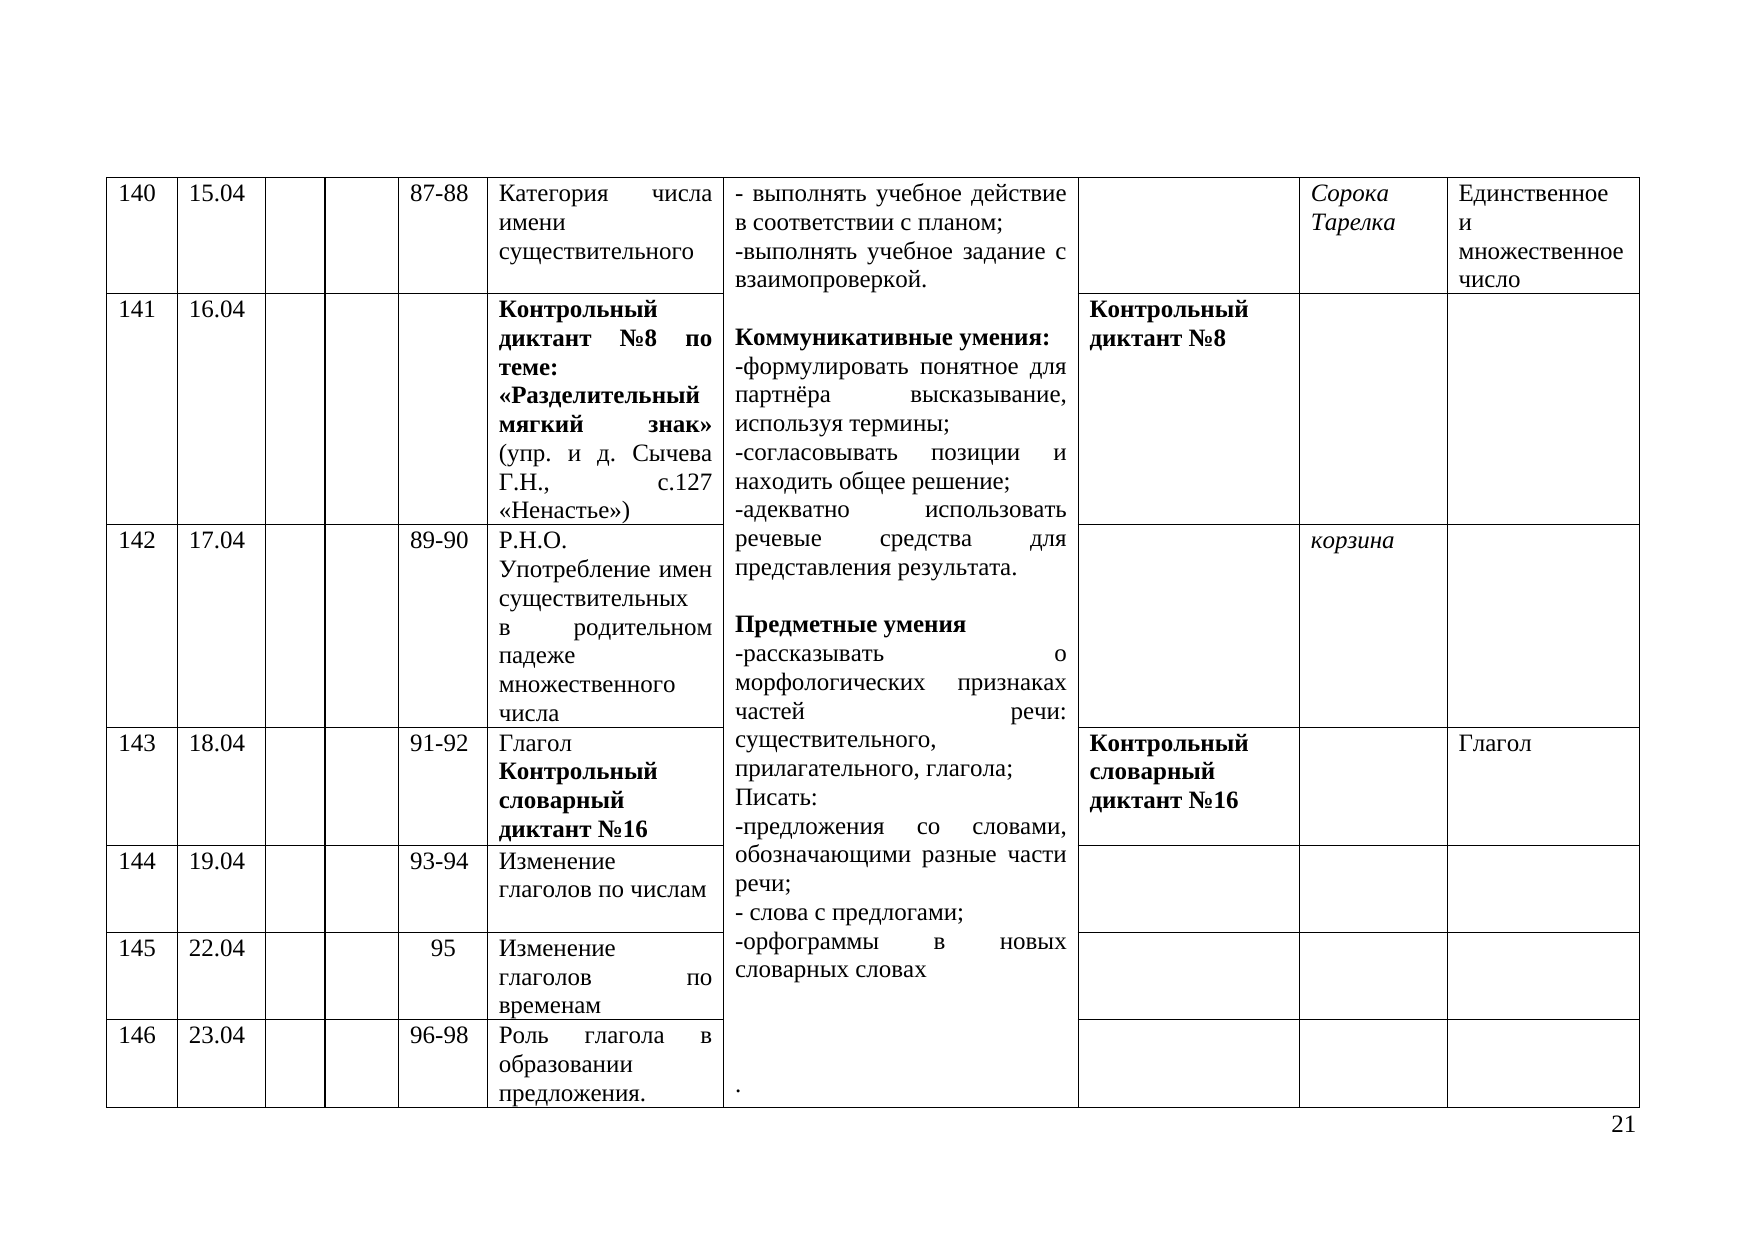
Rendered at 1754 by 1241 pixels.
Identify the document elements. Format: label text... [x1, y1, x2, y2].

table_cell [399, 294, 487, 524]
table_cell 95 [399, 933, 487, 1019]
table_cell 18.04 [178, 728, 265, 845]
table_cell Сорока Тарелка [1300, 178, 1447, 293]
table_cell 142 [107, 525, 177, 727]
table_cell [266, 178, 324, 293]
table_cell [1300, 1020, 1447, 1107]
table_cell Контрольный словарный диктант №16 [1079, 728, 1299, 845]
table_cell [326, 178, 398, 293]
table_cell [1079, 933, 1299, 1019]
table_cell [326, 728, 398, 845]
table_cell [266, 1020, 324, 1107]
table_cell 91-92 [399, 728, 487, 845]
table_cell [266, 846, 324, 932]
table_cell [1079, 846, 1299, 932]
table_cell [326, 846, 398, 932]
table_cell [1448, 1020, 1639, 1107]
table_cell 89-90 [399, 525, 487, 727]
table_cell [266, 933, 324, 1019]
table_cell [326, 294, 398, 524]
table_cell Категория числа имени существительного [488, 178, 723, 293]
table_cell [1300, 294, 1447, 524]
table_cell [266, 728, 324, 845]
table_cell Глагол Контрольный словарный диктант №16 [488, 728, 723, 845]
table_cell Глагол [1448, 728, 1639, 845]
table_cell 19.04 [178, 846, 265, 932]
table_cell [326, 933, 398, 1019]
table_cell [1079, 178, 1299, 293]
table_cell [326, 525, 398, 727]
table_cell 143 [107, 728, 177, 845]
table_cell 146 [107, 1020, 177, 1107]
table_cell [266, 294, 324, 524]
table_cell 23.04 [178, 1020, 265, 1107]
table_cell [1448, 294, 1639, 524]
table_cell [1448, 846, 1639, 932]
table_cell [1079, 525, 1299, 727]
table_cell Контрольный диктант №8 [1079, 294, 1299, 524]
table_cell [1079, 1020, 1299, 1107]
table_cell 93-94 [399, 846, 487, 932]
table_cell Роль глагола в образовании предложения. [488, 1020, 723, 1107]
table_cell [266, 525, 324, 727]
table_cell 144 [107, 846, 177, 932]
table_cell 140 [107, 178, 177, 293]
table_cell 141 [107, 294, 177, 524]
table_cell 87-88 [399, 178, 487, 293]
table_cell Изменение глаголов по временам [488, 933, 723, 1019]
table_cell [1448, 933, 1639, 1019]
table_cell корзина [1300, 525, 1447, 727]
table_cell 16.04 [178, 294, 265, 524]
table_cell Изменение глаголов по числам [488, 846, 723, 932]
table_cell 15.04 [178, 178, 265, 293]
table_cell [1300, 846, 1447, 932]
table_cell Единственное и множественное число [1448, 178, 1639, 293]
table_cell [1300, 933, 1447, 1019]
table_cell [1448, 525, 1639, 727]
table_cell 22.04 [178, 933, 265, 1019]
table_cell Р.Н.О. Употребление имен существительных в родительном падеже множественного числа [488, 525, 723, 727]
table_cell 17.04 [178, 525, 265, 727]
table_cell [1300, 728, 1447, 845]
table_cell 145 [107, 933, 177, 1019]
table_cell [326, 1020, 398, 1107]
table_cell 96-98 [399, 1020, 487, 1107]
table_cell Контрольный диктант №8 по теме: «Разделительный мягкий знак» (упр. и д. Сычева Г.Н., с.127 «Ненастье») [488, 294, 723, 524]
